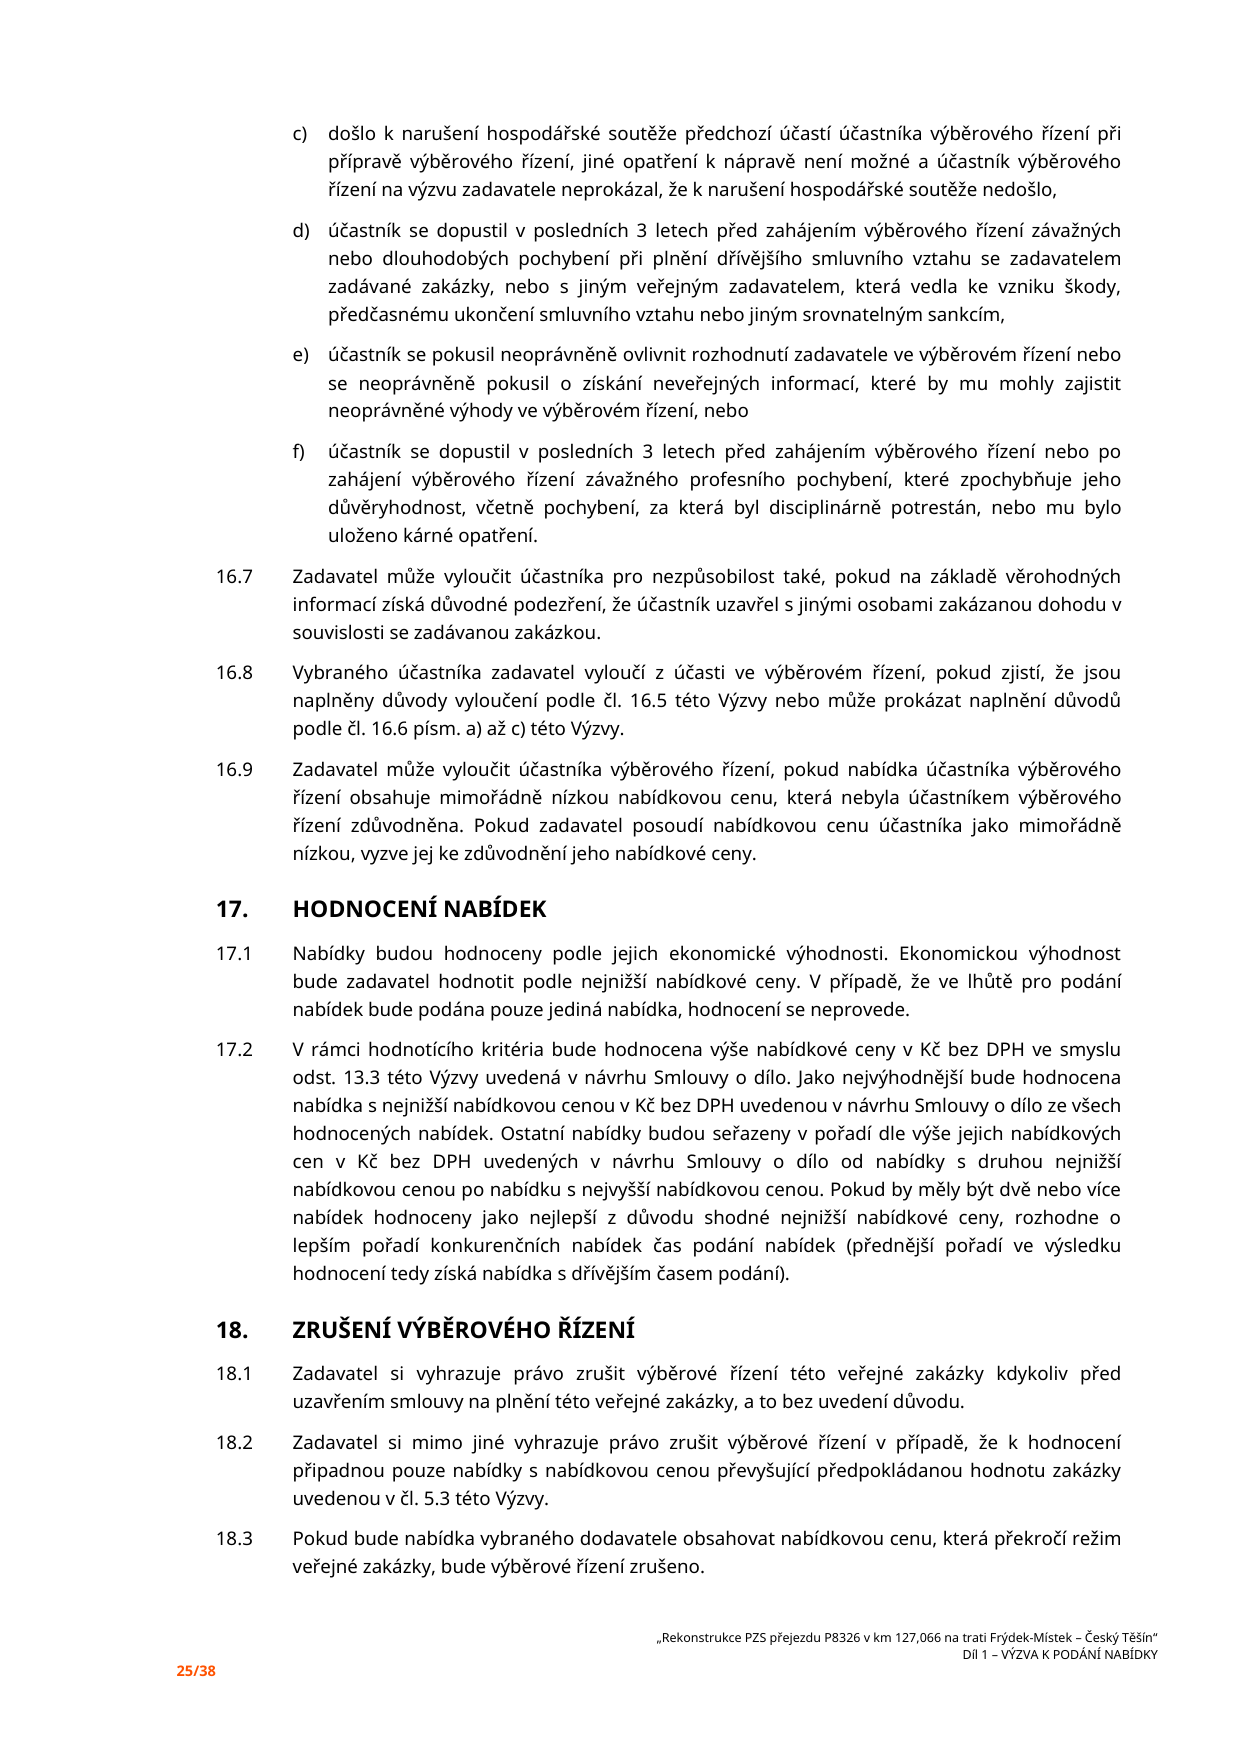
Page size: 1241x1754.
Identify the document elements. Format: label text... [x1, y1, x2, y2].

text Zadavatel může vyloučit účastníka výběrového řízení, pokud nabídka účastníka výběrového řízení obsahuje mimořádně nízkou nabídkovou cenu, která nebyla účastníkem výběrového řízení zdůvodněna. Pokud zadavatel posoudí nabídkovou cenu účastníka jako mimořádně nízkou, vyzve jej ke zdůvodnění jeho nabídkové ceny. [216, 756, 1122, 866]
text Nabídky budou hodnoceny podle jejich ekonomické výhodnosti. Ekonomickou výhodnost bude zadavatel hodnotit podle nejnižší nabídkové ceny. V případě, že ve lhůtě pro podání nabídek bude podána pouze jediná nabídka, hodnocení se neprovede. [216, 940, 1122, 1022]
text Pokud bude nabídka vybraného dodavatele obsahovat nabídkovou cenu, která překročí režim veřejné zakázky, bude výběrové řízení zrušeno. [216, 1526, 1122, 1579]
text HODNOCENÍ NABÍDEK [216, 893, 1122, 924]
list došlo k narušení hospodářské soutěže předchozí účastí účastníka výběrového řízení při přípravě výběrového řízení, jiné opatření k nápravě není možné a účastník výběrového řízení na výzvu zadavatele neprokázal, že k narušení hospodářské soutěže nedošlo, [292, 121, 1122, 202]
text V rámci hodnotícího kritéria bude hodnocena výše nabídkové ceny v Kč bez DPH ve smyslu odst. 13.3 této Výzvy uvedená v návrhu Smlouvy o dílo. Jako nejvýhodnější bude hodnocena nabídka s nejnižší nabídkovou cenou v Kč bez DPH uvedenou v návrhu Smlouvy o dílo ze všech hodnocených nabídek. Ostatní nabídky budou seřazeny v pořadí dle výše jejich nabídkových cen v Kč bez DPH uvedených v návrhu Smlouvy o dílo od nabídky s druhou nejnižší nabídkovou cenou po nabídku s nejvyšší nabídkovou cenou. Pokud by měly být dvě nebo více nabídek hodnoceny jako nejlepší z důvodu shodné nejnižší nabídkové ceny, rozhodne o lepším pořadí konkurenčních nabídek čas podání nabídek (přednější pořadí ve výsledku hodnocení tedy získá nabídka s dřívějším časem podání). [216, 1037, 1122, 1286]
text Zadavatel může vyloučit účastníka pro nezpůsobilost také, pokud na základě věrohodných informací získá důvodné podezření, že účastník uzavřel s jinými osobami zakázanou dohodu v souvislosti se zadávanou zakázkou. [216, 563, 1122, 644]
text ZRUŠENÍ VÝBĚROVÉHO ŘÍZENÍ [216, 1314, 1122, 1345]
list účastník se dopustil v posledních 3 letech před zahájením výběrového řízení nebo po zahájení výběrového řízení závažného profesního pochybení, které zpochybňuje jeho důvěryhodnost, včetně pochybení, za která byl disciplinárně potrestán, nebo mu bylo uloženo kárné opatření. [292, 438, 1122, 548]
list účastník se pokusil neoprávněně ovlivnit rozhodnutí zadavatele ve výběrovém řízení nebo se neoprávněně pokusil o získání neveřejných informací, které by mu mohly zajistit neoprávněné výhody ve výběrovém řízení, nebo [292, 342, 1122, 423]
list účastník se dopustil v posledních 3 letech před zahájením výběrového řízení závažných nebo dlouhodobých pochybení při plnění dřívějšího smluvního vztahu se zadavatelem zadávané zakázky, nebo s jiným veřejným zadavatelem, která vedla ke vzniku škody, předčasnému ukončení smluvního vztahu nebo jiným srovnatelným sankcím, [292, 217, 1122, 327]
text Vybraného účastníka zadavatel vyloučí z účasti ve výběrovém řízení, pokud zjistí, že jsou naplněny důvody vyloučení podle čl. 16.5 této Výzvy nebo může prokázat naplnění důvodů podle čl. 16.6 písm. a) až c) této Výzvy. [216, 659, 1122, 741]
text Zadavatel si vyhrazuje právo zrušit výběrové řízení této veřejné zakázky kdykoliv před uzavřením smlouvy na plnění této veřejné zakázky, a to bez uvedení důvodu. [216, 1361, 1122, 1414]
text Zadavatel si mimo jiné vyhrazuje právo zrušit výběrové řízení v případě, že k hodnocení připadnou pouze nabídky s nabídkovou cenou převyšující předpokládanou hodnotu zakázky uvedenou v čl. 5.3 této Výzvy. [216, 1429, 1122, 1511]
